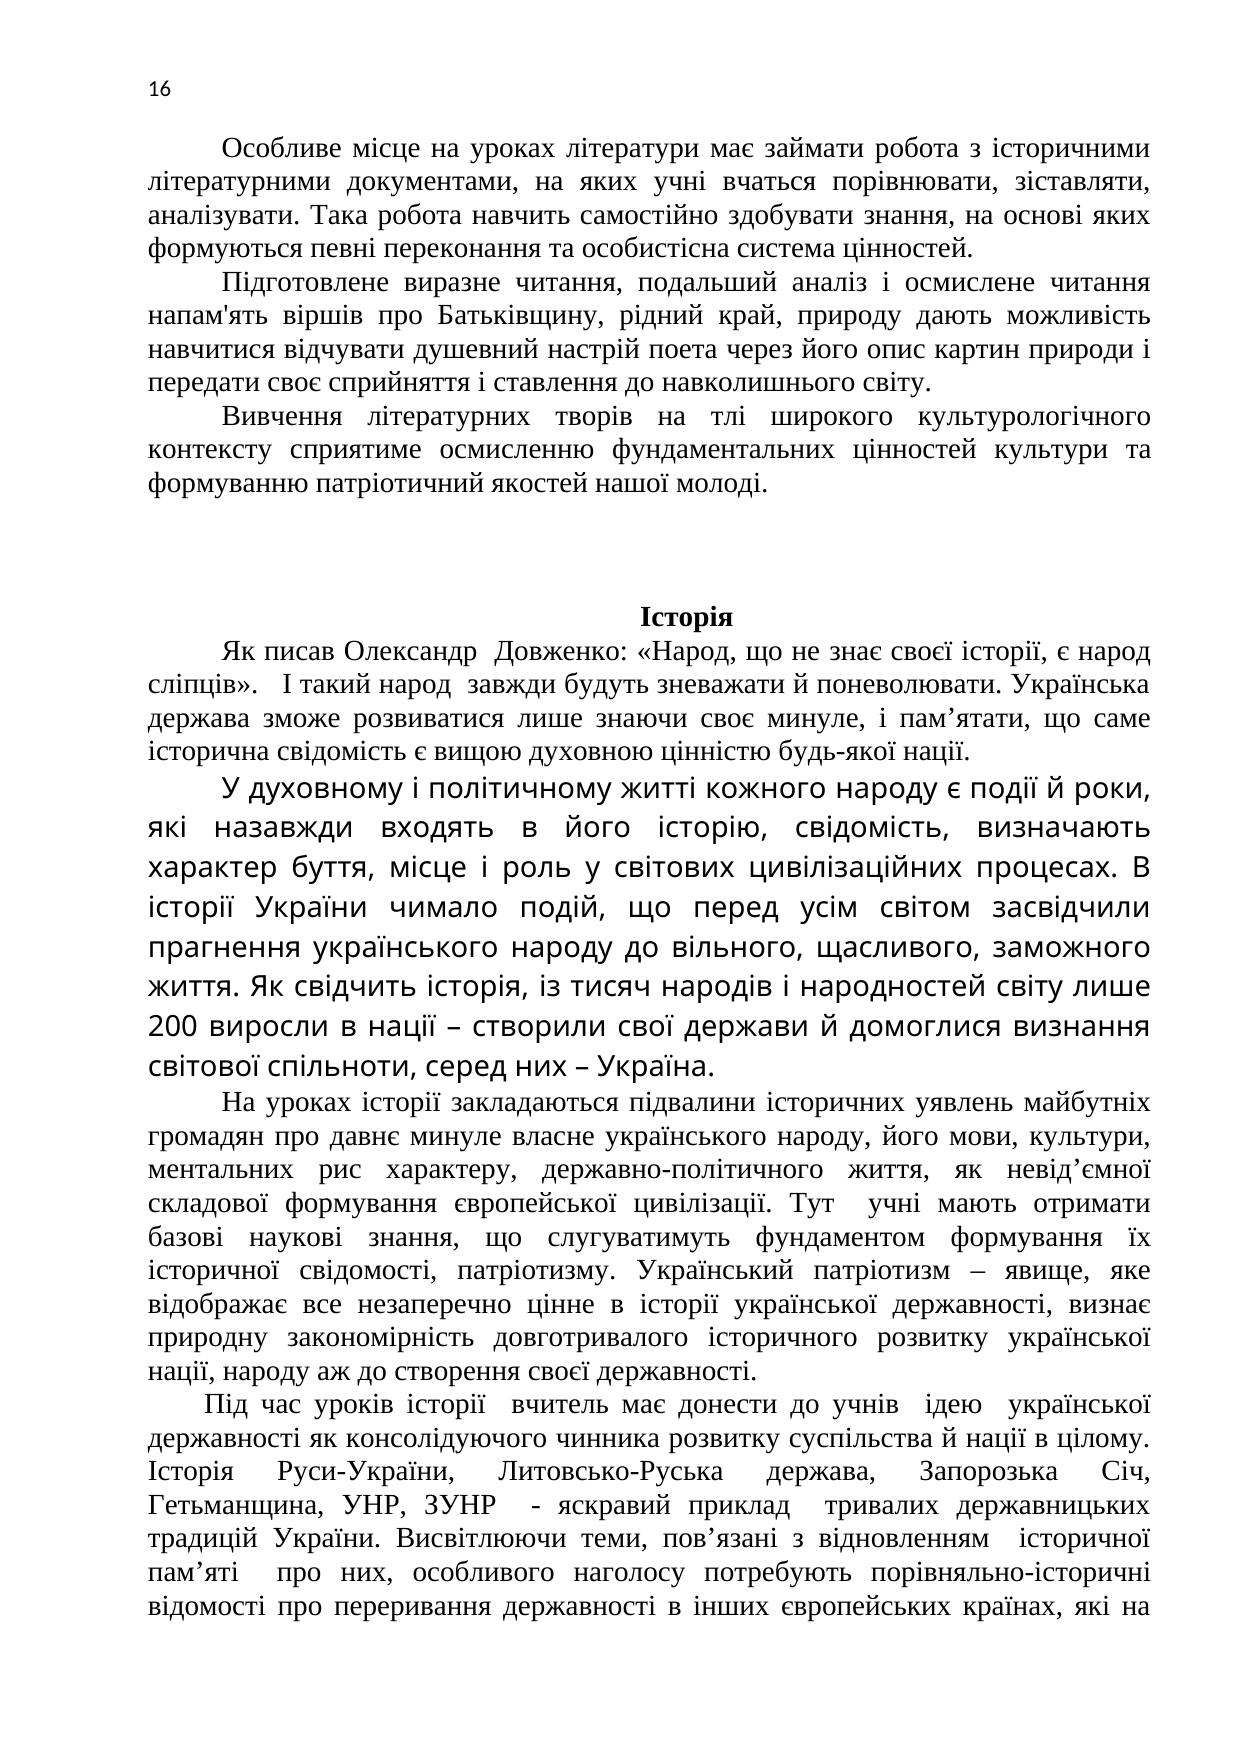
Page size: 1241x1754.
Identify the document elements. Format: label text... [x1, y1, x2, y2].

text Підготовлене виразне читання, подальший аналіз і осмислене читання напам'ять віршів про Батьківщину, рідний край, природу дають можливість навчитися відчувати душевний настрій поета через його опис картин природи і передати своє сприйняття і ставлення до навколишнього світу. [148, 264, 1152, 398]
text Як писав Олександр Довженко: «Народ, що не знає своєї історії, є народ сліпців». І такий народ завжди будуть зневажати й поневолювати. Українська держава зможе розвиватися лише знаючи своє минуле, і пам’ятати, що саме історична свідомість є вищою духовною цінністю будь-якої нації. [148, 633, 1152, 767]
text Особливе місце на уроках літератури має займати робота з історичними літературними документами, на яких учні вчаться порівнювати, зіставляти, аналізувати. Така робота навчить самостійно здобувати знання, на основі яких формуються певні переконання та особистісна система цінностей. [148, 130, 1152, 264]
text У духовному і політичному житті кожного народу є події й роки, які назавжди входять в його історію, свідомість, визначають характер буття, місце і роль у світових цивілізаційних процесах. В історії України чимало подій, що перед усім світом засвідчили прагнення українського народу до вільного, щасливого, заможного життя. Як свідчить історія, із тисяч народів і народностей світу лише 200 виросли в нації – створили свої держави й домоглися визнання світової спільноти, серед них – Україна. [148, 767, 1152, 1084]
text На уроках історії закладаються підвалини історичних уявлень майбутніх громадян про давнє минуле власне українського народу, його мови, культури, ментальних рис характеру, державно-політичного життя, як невід’ємної складової формування європейської цивілізації. Тут учні мають отримати базові наукові знання, що слугуватимуть фундаментом формування їх історичної свідомості, патріотизму. Український патріотизм – явище, яке відображає все незаперечно цінне в історії української державності, визнає природну закономірність довготривалого історичного розвитку української нації, народу аж до створення своєї державності. [148, 1084, 1152, 1386]
text Вивчення літературних творів на тлі широкого культурологічного контексту сприятиме осмисленню фундаментальних цінностей культури та формуванню патріотичний якостей нашої молоді. [148, 398, 1152, 499]
text Історія [148, 599, 1152, 633]
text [148, 1386, 1152, 1621]
